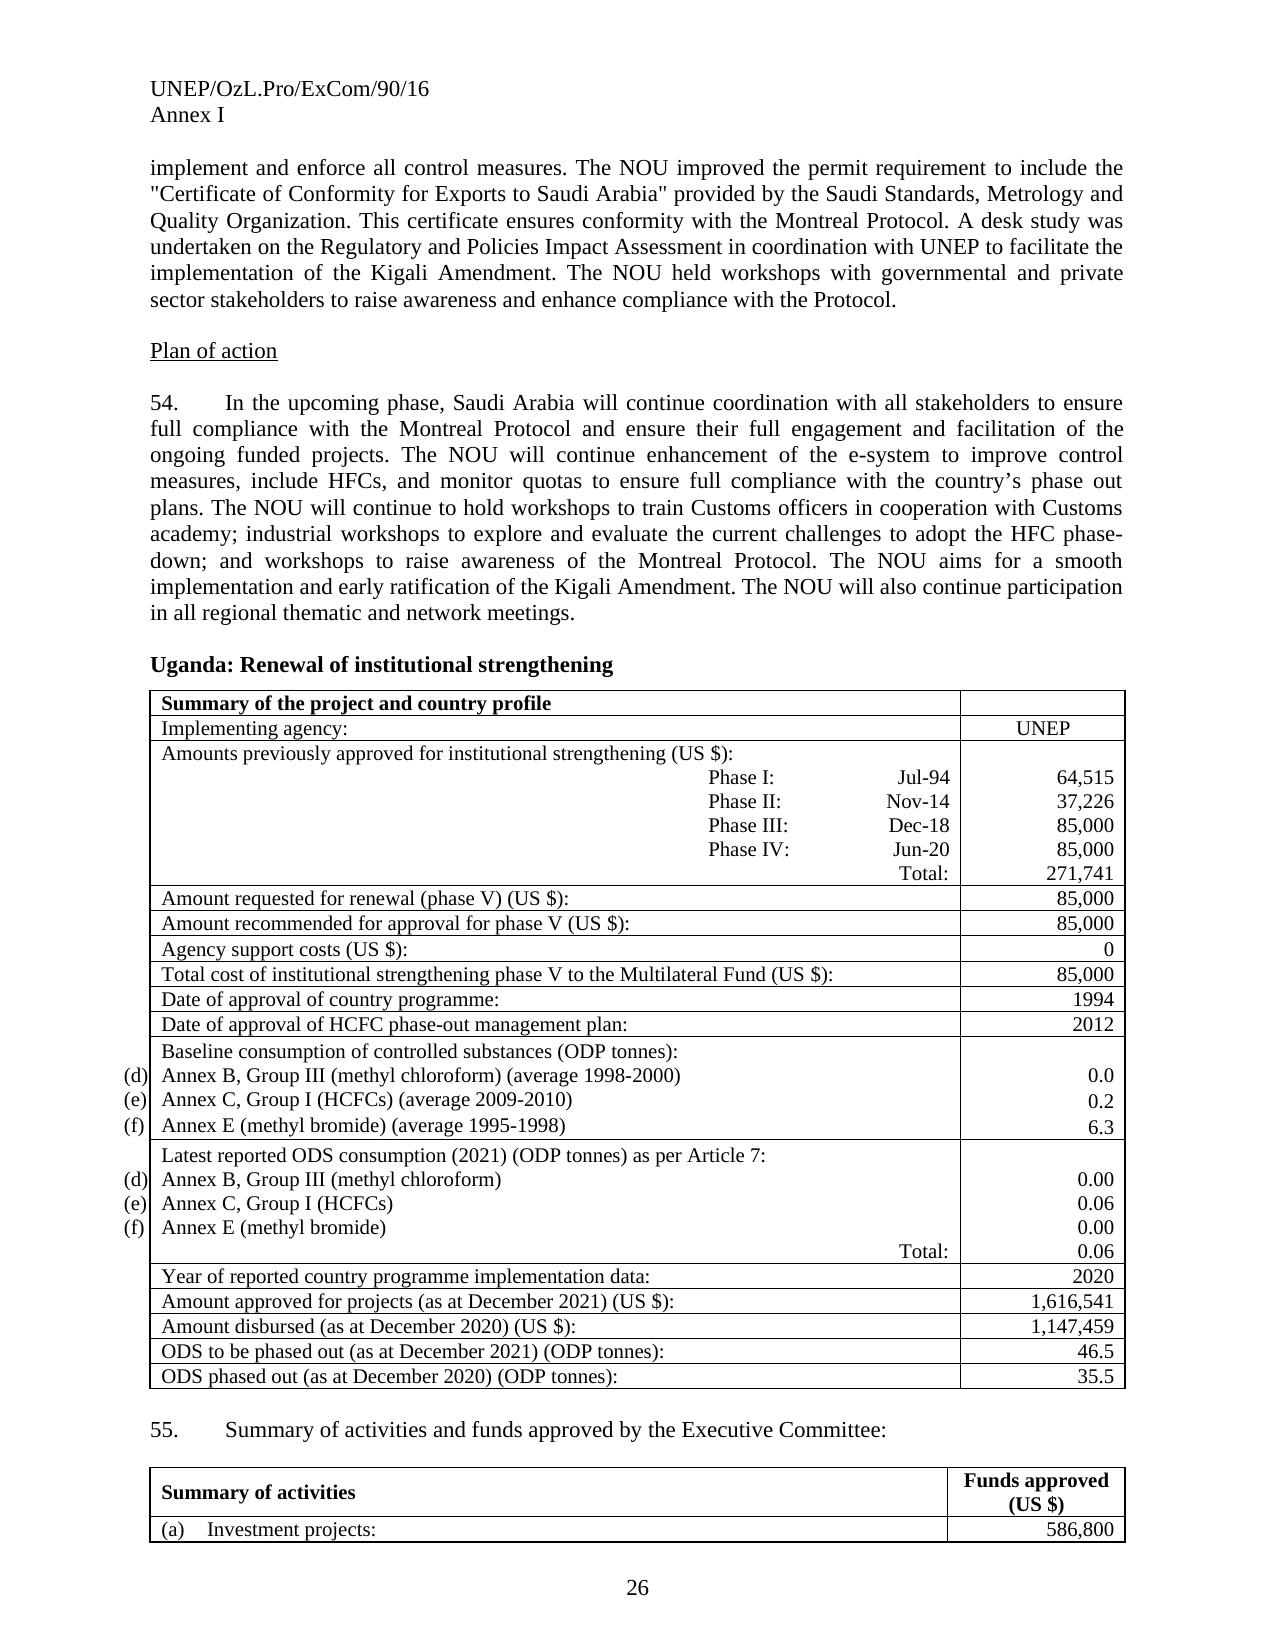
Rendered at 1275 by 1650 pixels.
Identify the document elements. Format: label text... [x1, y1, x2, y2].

table_cell (d) Annex B, Group III (methyl chloroform) (average 1998-2000) [151, 1063, 960, 1087]
table_cell Dec-18 [790, 813, 960, 837]
subtitle Summary of activities and funds approved by the Executive Committee: [150, 1416, 1125, 1442]
table_cell 0.0 [961, 1063, 1124, 1087]
table_cell Amount approved for projects (as at December 2021) (US $): [151, 1289, 960, 1313]
table_cell 85,000 [961, 837, 1124, 861]
table_cell 0.06 [961, 1191, 1124, 1215]
table_header [961, 691, 1124, 715]
table_cell Amounts previously approved for institutional strengthening (US $): [151, 741, 960, 765]
table_cell 0 [961, 936, 1124, 961]
table_cell Date of approval of country programme: [151, 987, 960, 1011]
table_cell 271,741 [961, 861, 1124, 885]
table_header Summary of activities [151, 1468, 947, 1516]
table_cell Phase IV: [151, 837, 790, 861]
table_cell 46.5 [961, 1339, 1124, 1363]
table_cell 1994 [961, 987, 1124, 1011]
table_cell 64,515 [961, 765, 1124, 789]
table_cell ODS to be phased out (as at December 2021) (ODP tonnes): [151, 1339, 960, 1363]
table_cell (e) Annex C, Group I (HCFCs) (average 2009-2010) [151, 1087, 960, 1113]
table_cell Jul-94 [790, 765, 960, 789]
table_cell Baseline consumption of controlled substances (ODP tonnes): [151, 1037, 960, 1063]
table_cell Total cost of institutional strengthening phase V to the Multilateral Fund (US $): [151, 962, 960, 986]
table_cell Latest reported ODS consumption (2021) (ODP tonnes) as per Article 7: [151, 1140, 960, 1167]
table_cell (f) Annex E (methyl bromide) (average 1995-1998) [151, 1113, 960, 1139]
table_cell 2020 [961, 1264, 1124, 1288]
text Uganda: Renewal of institutional strengthening [150, 651, 1125, 677]
table_cell Nov-14 [790, 789, 960, 813]
table_cell 0.2 [961, 1087, 1124, 1113]
table_cell Phase III: [151, 813, 790, 837]
table_cell 35.5 [961, 1364, 1124, 1388]
table_cell 85,000 [961, 911, 1124, 935]
subtitle In the upcoming phase, Saudi Arabia will continue coordination with all stakeholders to ensure full compliance with the Montreal Protocol and ensure their full engagement and facilitation of the ongoing funded projects. The NOU will continue enhancement of the e-system to improve control measures, include HFCs, and monitor quotas to ensure full compliance with the country’s phase out plans. The NOU will continue to hold workshops to train Customs officers in cooperation with Customs academy; industrial workshops to explore and evaluate the current challenges to adopt the HFC phase-down; and workshops to raise awareness of the Montreal Protocol. The NOU aims for a smooth implementation and early ratification of the Kigali Amendment. The NOU will also continue participation in all regional thematic and network meetings. [150, 388, 1125, 626]
table_cell 85,000 [961, 962, 1124, 986]
table_cell UNEP [961, 716, 1124, 740]
table_cell (a) [151, 1517, 207, 1541]
table_header Funds approved (US $) [948, 1468, 1124, 1516]
table_cell 586,800 [948, 1517, 1124, 1541]
table_cell 0.00 [961, 1167, 1124, 1191]
table_cell Amount recommended for approval for phase V (US $): [151, 911, 960, 935]
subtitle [150, 154, 1125, 312]
table_cell 85,000 [961, 886, 1124, 910]
table_cell 0.00 [961, 1215, 1124, 1239]
table_cell Date of approval of HCFC phase-out management plan: [151, 1012, 960, 1036]
table_cell Phase II: [151, 789, 790, 813]
list Plan of action [150, 337, 1125, 363]
table_cell (e) Annex C, Group I (HCFCs) [151, 1191, 960, 1215]
table_cell Total: [151, 861, 960, 885]
table_cell 1,616,541 [961, 1289, 1124, 1313]
table_header Summary of the project and country profile [151, 691, 960, 715]
table_cell ODS phased out (as at December 2020) (ODP tonnes): [151, 1364, 960, 1388]
table_cell Jun-20 [790, 837, 960, 861]
table_cell (d) Annex B, Group III (methyl chloroform) [151, 1167, 960, 1191]
table_cell 85,000 [961, 813, 1124, 837]
table_cell Year of reported country programme implementation data: [151, 1264, 960, 1288]
table_cell 2012 [961, 1012, 1124, 1036]
table_cell Investment projects: [207, 1517, 947, 1541]
table_cell 37,226 [961, 789, 1124, 813]
table_cell (f) Annex E (methyl bromide) [151, 1215, 960, 1239]
table_cell Agency support costs (US $): [151, 936, 960, 961]
table_cell 6.3 [961, 1113, 1124, 1139]
table_cell Amount requested for renewal (phase V) (US $): [151, 886, 960, 910]
table_cell [961, 741, 1124, 765]
table_cell 1,147,459 [961, 1314, 1124, 1338]
table_cell Amount disbursed (as at December 2020) (US $): [151, 1314, 960, 1338]
table_cell Total: [151, 1239, 960, 1263]
table_cell [961, 1037, 1124, 1063]
table_cell Implementing agency: [151, 716, 960, 740]
table_cell Phase I: [151, 765, 790, 789]
table_cell [961, 1140, 1124, 1167]
table_cell 0.06 [961, 1239, 1124, 1263]
